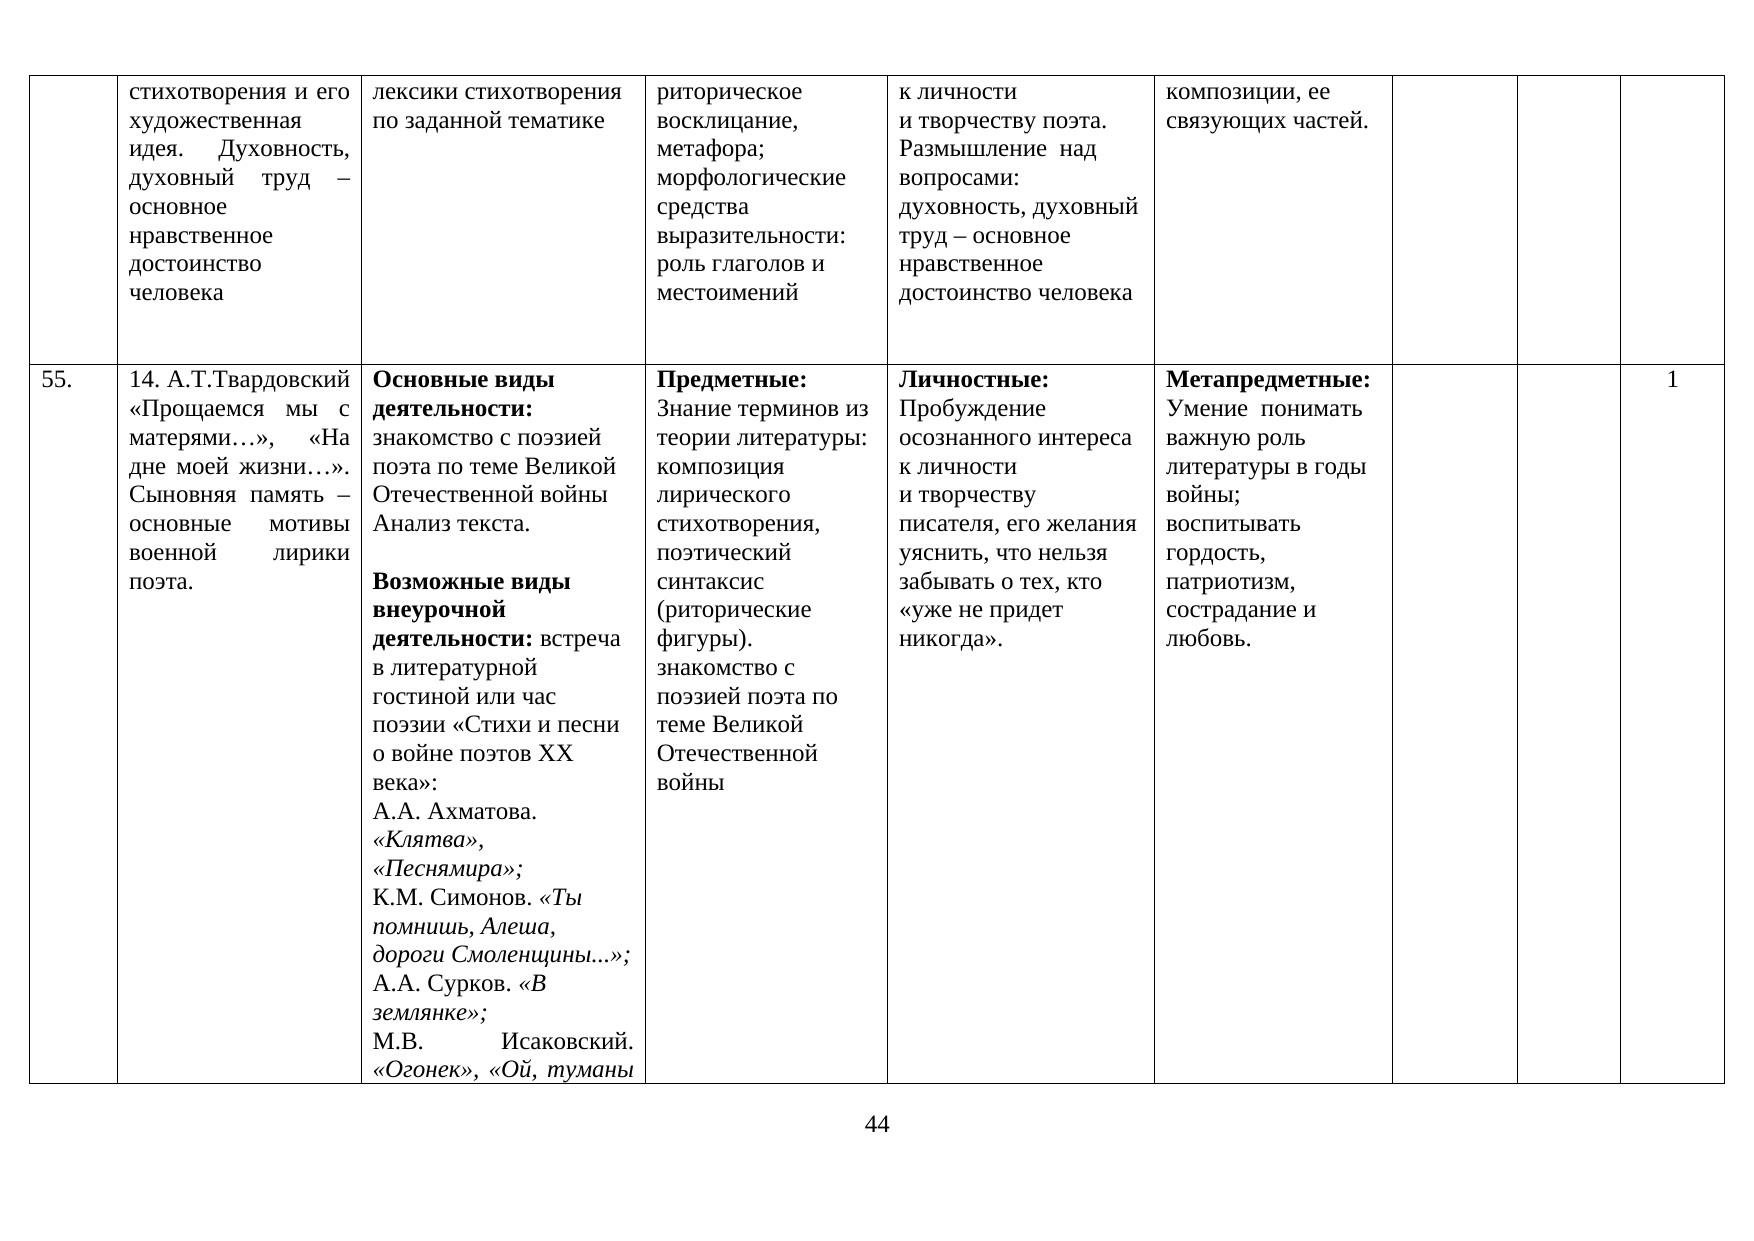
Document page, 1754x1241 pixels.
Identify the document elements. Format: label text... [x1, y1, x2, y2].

table_cell [1518, 76, 1620, 363]
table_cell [1155, 365, 1392, 1083]
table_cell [888, 365, 1154, 1083]
table_cell [30, 76, 117, 363]
table_cell [30, 365, 117, 1083]
table_cell 1 [1621, 76, 1724, 363]
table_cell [1155, 76, 1392, 363]
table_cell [888, 76, 1154, 363]
table_cell [1393, 365, 1517, 1083]
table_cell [118, 365, 361, 1083]
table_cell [118, 76, 361, 363]
table_cell 1 [1621, 365, 1724, 1083]
table_cell [1393, 76, 1517, 363]
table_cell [646, 76, 887, 363]
table_cell [1518, 365, 1620, 1083]
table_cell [362, 76, 645, 363]
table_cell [646, 365, 887, 1083]
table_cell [362, 365, 645, 1083]
